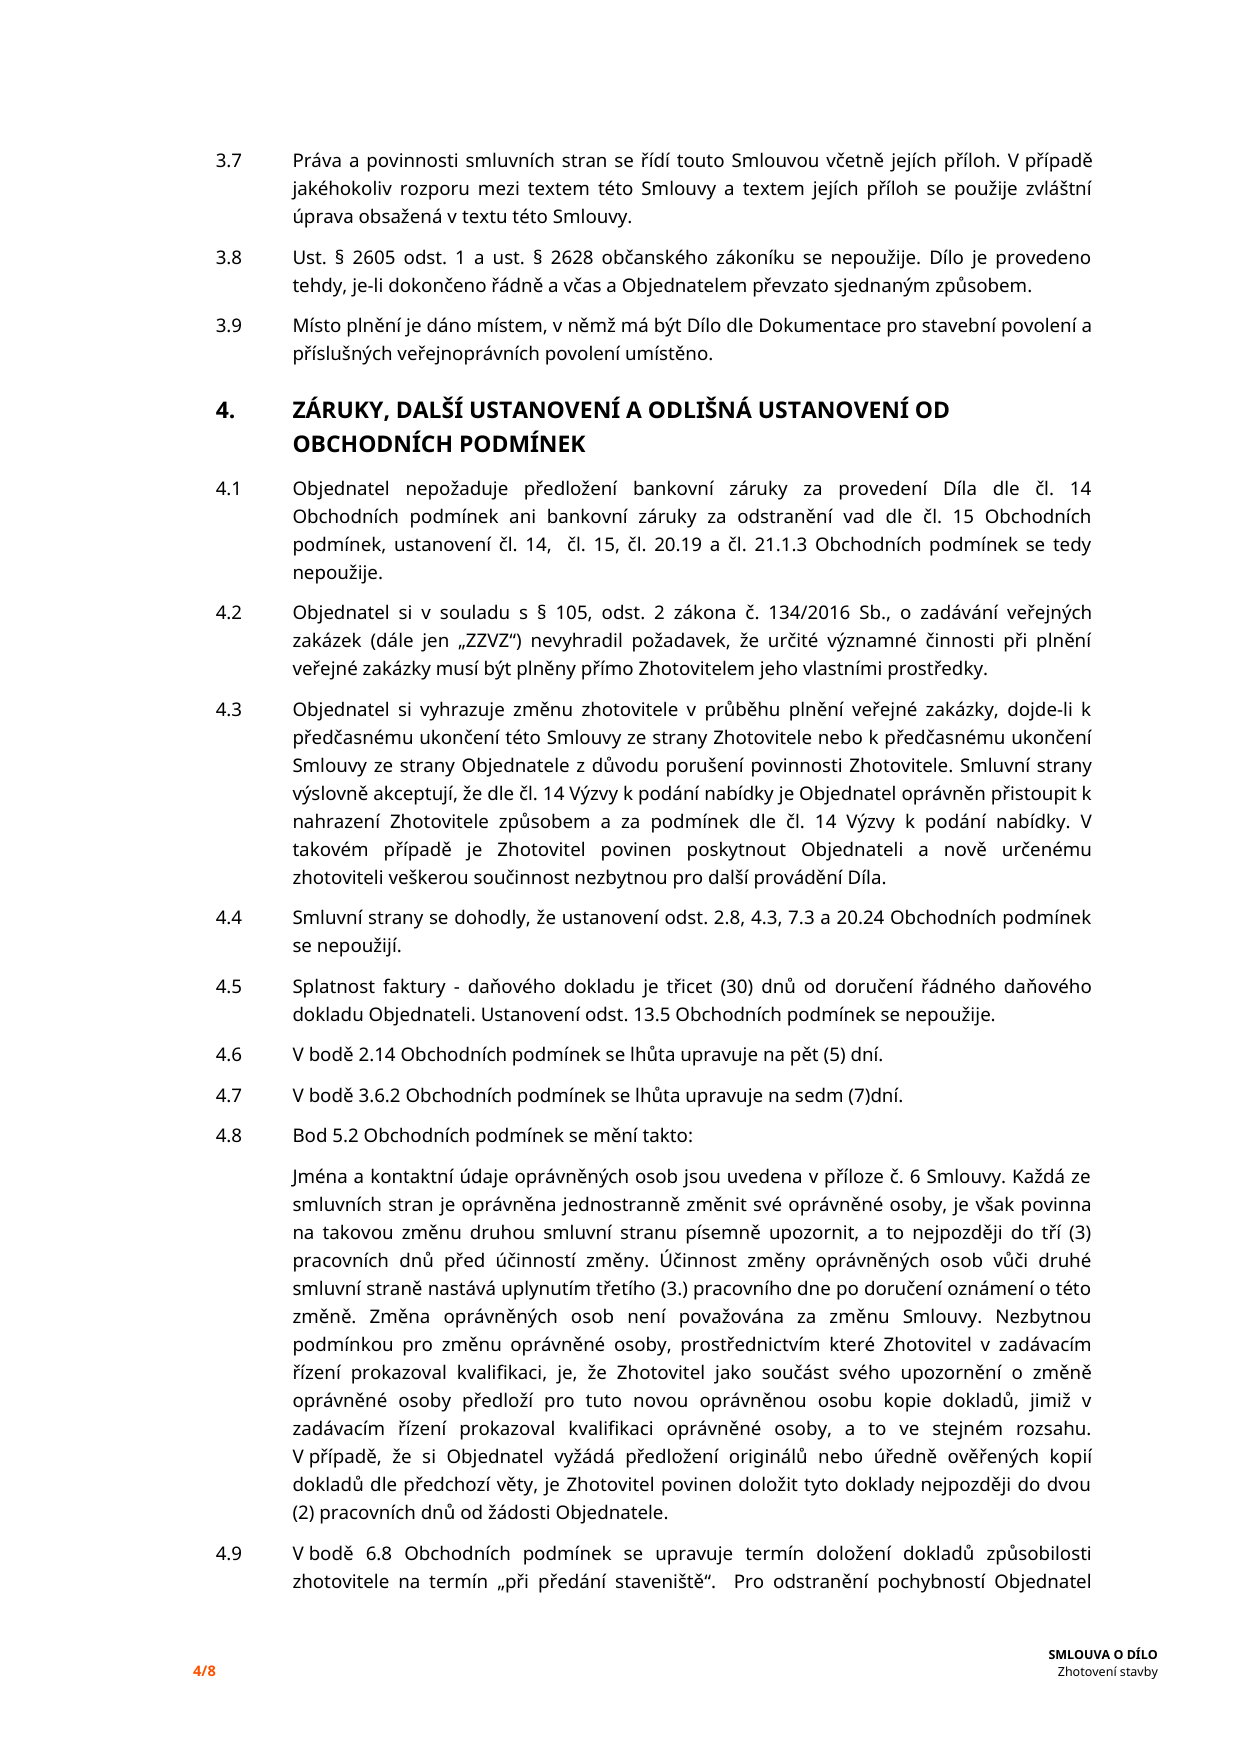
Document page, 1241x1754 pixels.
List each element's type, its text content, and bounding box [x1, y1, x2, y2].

text Smluvní strany se dohodly, že ustanovení odst. 2.8, 4.3, 7.3 a 20.24 Obchodních podmínek se nepoužijí. [216, 905, 1093, 958]
text V bodě 2.14 Obchodních podmínek se lhůta upravuje na pět (5) dní. [216, 1042, 1093, 1067]
text Práva a povinnosti smluvních stran se řídí touto Smlouvou včetně jejích příloh. V případě jakéhokoliv rozporu mezi textem této Smlouvy a textem jejích příloh se použije zvláštní úprava obsažená v textu této Smlouvy. [216, 147, 1093, 229]
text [216, 1540, 1093, 1594]
text Objednatel si v souladu s § 105, odst. 2 zákona č. 134/2016 Sb., o zadávání veřejných zakázek (dále jen „ZZVZ“) nevyhradil požadavek, že určité významné činnosti při plnění veřejné zakázky musí být plněny přímo Zhotovitelem jeho vlastními prostředky. [216, 599, 1093, 681]
text Bod 5.2 Obchodních podmínek se mění takto: [216, 1123, 1093, 1148]
text Místo plnění je dáno místem, v němž má být Dílo dle Dokumentace pro stavební povolení a příslušných veřejnoprávních povolení umístěno. [216, 313, 1093, 366]
text ZÁRUKY, DALŠÍ USTANOVENÍ A ODLIŠNÁ USTANOVENÍ OD OBCHODNÍCH PODMÍNEK [216, 394, 1093, 459]
text Objednatel nepožaduje předložení bankovní záruky za provedení Díla dle čl. 14 Obchodních podmínek ani bankovní záruky za odstranění vad dle čl. 15 Obchodních podmínek, ustanovení čl. 14, čl. 15, čl. 20.19 a čl. 21.1.3 Obchodních podmínek se tedy nepoužije. [216, 475, 1093, 584]
text Jména a kontaktní údaje oprávněných osob jsou uvedena v příloze č. 6 Smlouvy. Každá ze smluvních stran je oprávněna jednostranně změnit své oprávněné osoby, je však povinna na takovou změnu druhou smluvní stranu písemně upozornit, a to nejpozději do tří (3) pracovních dnů před účinností změny. Účinnost změny oprávněných osob vůči druhé smluvní straně nastává uplynutím třetího (3.) pracovního dne po doručení oznámení o této změně. Změna oprávněných osob není považována za změnu Smlouvy. Nezbytnou podmínkou pro změnu oprávněné osoby, prostřednictvím které Zhotovitel v zadávacím řízení prokazoval kvalifikaci, je, že Zhotovitel jako součást svého upozornění o změně oprávněné osoby předloží pro tuto novou oprávněnou osobu kopie dokladů, jimiž v zadávacím řízení prokazoval kvalifikaci oprávněné osoby, a to ve stejném rozsahu. V případě, že si Objednatel vyžádá předložení originálů nebo úředně ověřených kopií dokladů dle předchozí věty, je Zhotovitel povinen doložit tyto doklady nejpozději do dvou (2) pracovních dnů od žádosti Objednatele. [292, 1163, 1093, 1525]
text Objednatel si vyhrazuje změnu zhotovitele v průběhu plnění veřejné zakázky, dojde-li k předčasnému ukončení této Smlouvy ze strany Zhotovitele nebo k předčasnému ukončení Smlouvy ze strany Objednatele z důvodu porušení povinnosti Zhotovitele. Smluvní strany výslovně akceptují, že dle čl. 14 Výzvy k podání nabídky je Objednatel oprávněn přistoupit k nahrazení Zhotovitele způsobem a za podmínek dle čl. 14 Výzvy k podání nabídky. V takovém případě je Zhotovitel povinen poskytnout Objednateli a nově určenému zhotoviteli veškerou součinnost nezbytnou pro další provádění Díla. [216, 696, 1093, 890]
text V bodě 3.6.2 Obchodních podmínek se lhůta upravuje na sedm (7)dní. [216, 1082, 1093, 1108]
text Ust. § 2605 odst. 1 a ust. § 2628 občanského zákoníku se nepoužije. Dílo je provedeno tehdy, je-li dokončeno řádně a včas a Objednatelem převzato sjednaným způsobem. [216, 244, 1093, 298]
text Splatnost faktury - daňového dokladu je třicet (30) dnů od doručení řádného daňového dokladu Objednateli. Ustanovení odst. 13.5 Obchodních podmínek se nepoužije. [216, 973, 1093, 1027]
